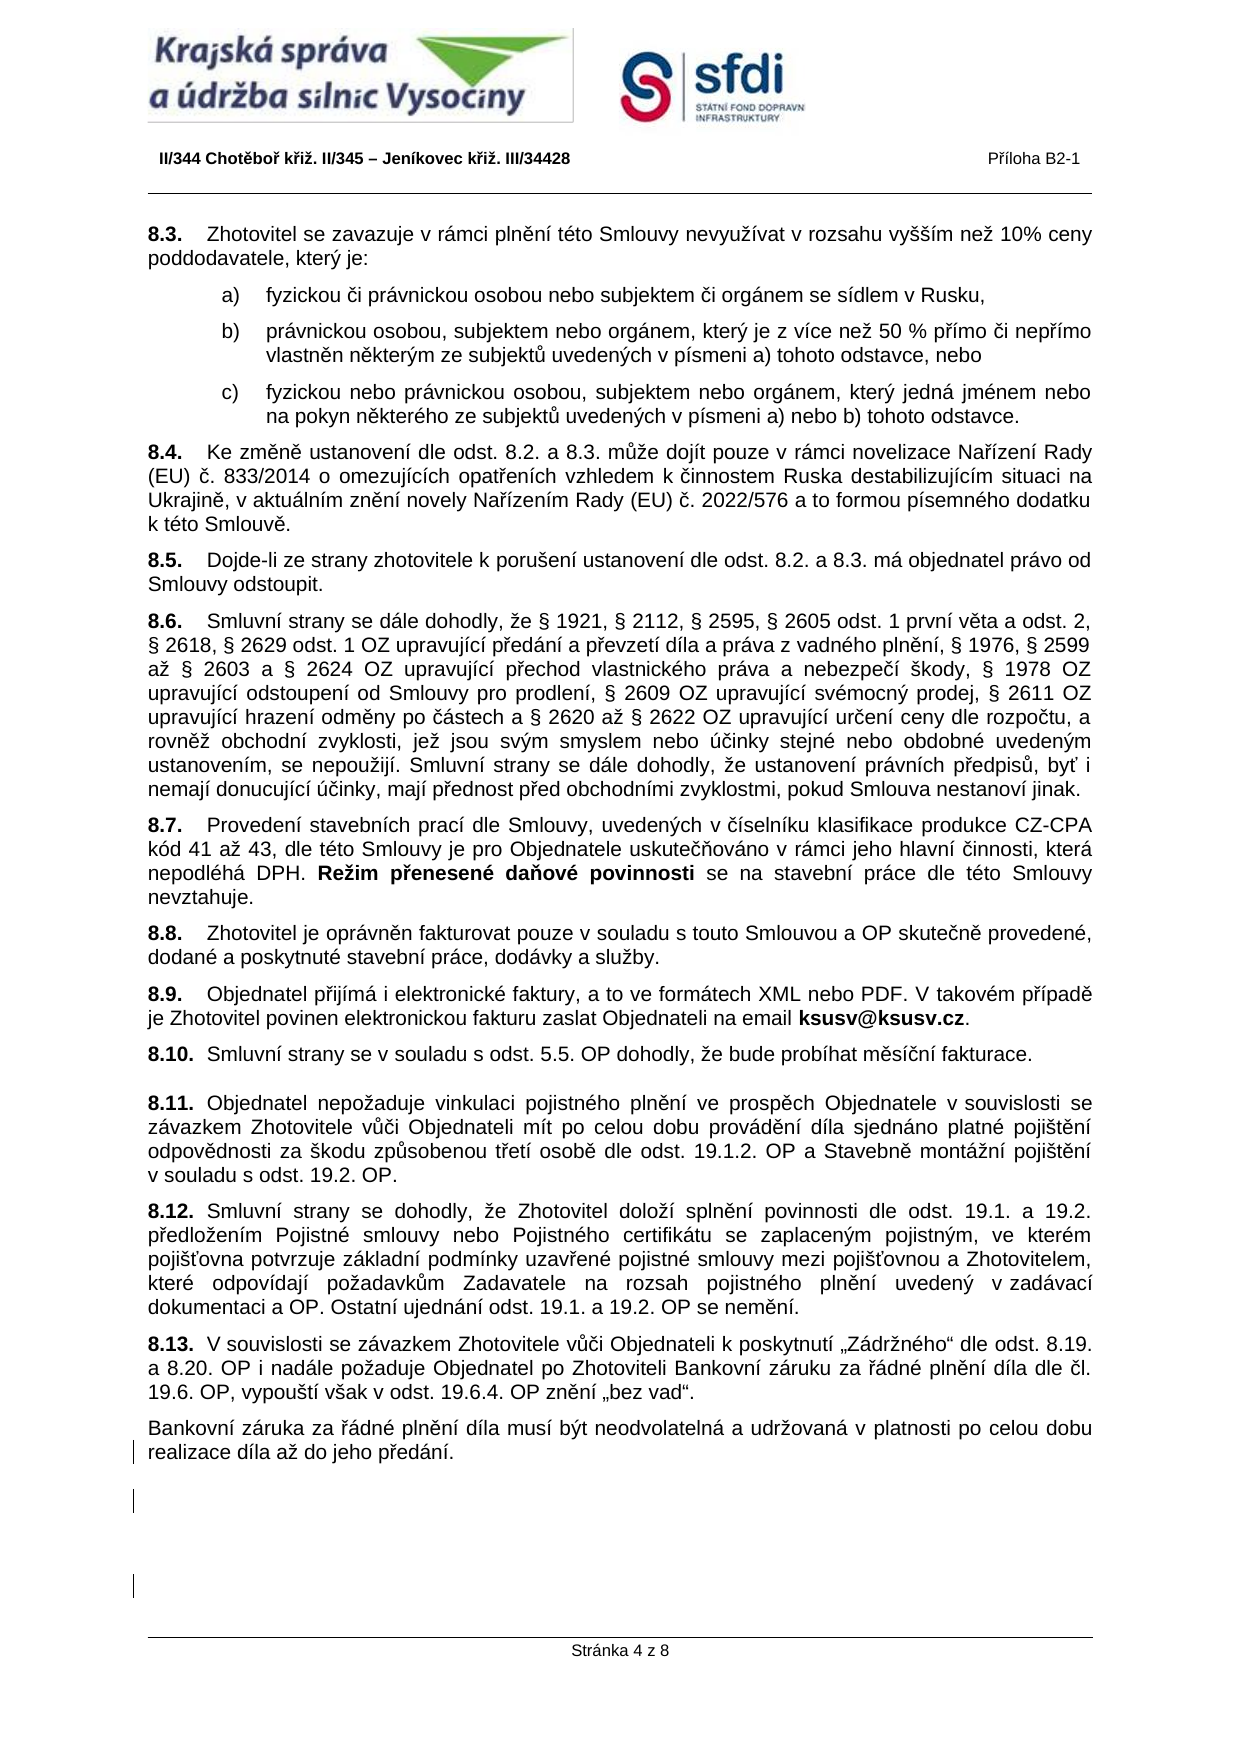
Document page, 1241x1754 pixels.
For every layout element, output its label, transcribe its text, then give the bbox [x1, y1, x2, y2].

list Ke změně ustanovení dle odst. 8.2. a 8.3. může dojít pouze v rámci novelizace Nařízení Rady (EU) č. 833/2014 o omezujících opatřeních vzhledem k činnostem Ruska destabilizujícím situaci na Ukrajině, v aktuálním znění novely Nařízením Rady (EU) č. 2022/576 a to formou písemného dodatku k této Smlouvě. [148, 440, 1093, 536]
list Zhotovitel je oprávněn fakturovat pouze v souladu s touto Smlouvou a OP skutečně provedené, dodané a poskytnuté stavební práce, dodávky a služby. [148, 921, 1093, 969]
list právnickou osobou, subjektem nebo orgánem, který je z více než 50 % přímo či nepřímo vlastněn některým ze subjektů uvedených v písmeni a) tohoto odstavce, nebo [221, 319, 1093, 367]
list Objednatel nepožaduje vinkulaci pojistného plnění ve prospěch Objednatele v souvislosti se závazkem Zhotovitele vůči Objednateli mít po celou dobu provádění díla sjednáno platné pojištění odpovědnosti za škodu způsobenou třetí osobě dle odst. 19.1.2. OP a Stavebně montážní pojištění v souladu s odst. 19.2. OP. [148, 1091, 1093, 1187]
list Zhotovitel se zavazuje v rámci plnění této Smlouvy nevyužívat v rozsahu vyšším než 10% ceny poddodavatele, který je: [148, 222, 1093, 270]
list fyzickou nebo právnickou osobou, subjektem nebo orgánem, který jedná jménem nebo na pokyn některého ze subjektů uvedených v písmeni a) nebo b) tohoto odstavce. [221, 379, 1093, 427]
list Smluvní strany se v souladu s odst. 5.5. OP dohodly, že bude probíhat měsíční fakturace. [148, 1042, 1093, 1066]
picture [147, 28, 574, 124]
picture [617, 32, 805, 136]
list Smluvní strany se dohodly, že Zhotovitel doloží splnění povinnosti dle odst. 19.1. a 19.2. předložením Pojistné smlouvy nebo Pojistného certifikátu se zaplaceným pojistným, ve kterém pojišťovna potvrzuje základní podmínky uzavřené pojistné smlouvy mezi pojišťovnou a Zhotovitelem, které odpovídají požadavkům Zadavatele na rozsah pojistného plnění uvedený v zadávací dokumentaci a OP. Ostatní ujednání odst. 19.1. a 19.2. OP se nemění. [148, 1199, 1093, 1319]
list Objednatel přijímá i elektronické faktury, a to ve formátech XML nebo PDF. V takovém případě je Zhotovitel povinen elektronickou fakturu zaslat Objednateli na email ksusv@ksusv.cz. [148, 982, 1093, 1029]
list V souvislosti se závazkem Zhotovitele vůči Objednateli k poskytnutí „Zádržného“ dle odst. 8.19. a 8.20. OP i nadále požaduje Objednatel po Zhotoviteli Bankovní záruku za řádné plnění díla dle čl. 19.6. OP, vypouští však v odst. 19.6.4. OP znění „bez vad“. [148, 1332, 1093, 1403]
list fyzickou či právnickou osobou nebo subjektem či orgánem se sídlem v Rusku, [221, 283, 1093, 307]
list Dojde-li ze strany zhotovitele k porušení ustanovení dle odst. 8.2. a 8.3. má objednatel právo od Smlouvy odstoupit. [148, 548, 1093, 596]
text Bankovní záruka za řádné plnění díla musí být neodvolatelná a udržovaná v platnosti po celou dobu realizace díla až do jeho předání. [148, 1416, 1093, 1464]
list Smluvní strany se dále dohodly, že § 1921, § 2112, § 2595, § 2605 odst. 1 první věta a odst. 2, § 2618, § 2629 odst. 1 OZ upravující předání a převzetí díla a práva z vadného plnění, § 1976, § 2599 až § 2603 a § 2624 OZ upravující přechod vlastnického práva a nebezpečí škody, § 1978 OZ upravující odstoupení od Smlouvy pro prodlení, § 2609 OZ upravující svémocný prodej, § 2611 OZ upravující hrazení odměny po částech a § 2620 až § 2622 OZ upravující určení ceny dle rozpočtu, a rovněž obchodní zvyklosti, jež jsou svým smyslem nebo účinky stejné nebo obdobné uvedeným ustanovením, se nepoužijí. Smluvní strany se dále dohodly, že ustanovení právních předpisů, byť i nemají donucující účinky, mají přednost před obchodními zvyklostmi, pokud Smlouva nestanoví jinak. [148, 609, 1093, 800]
list Provedení stavebních prací dle Smlouvy, uvedených v číselníku klasifikace produkce CZ-CPA kód 41 až 43, dle této Smlouvy je pro Objednatele uskutečňováno v rámci jeho hlavní činnosti, která nepodléhá DPH. Režim přenesené daňové povinnosti se na stavební práce dle této Smlouvy nevztahuje. [148, 813, 1093, 909]
